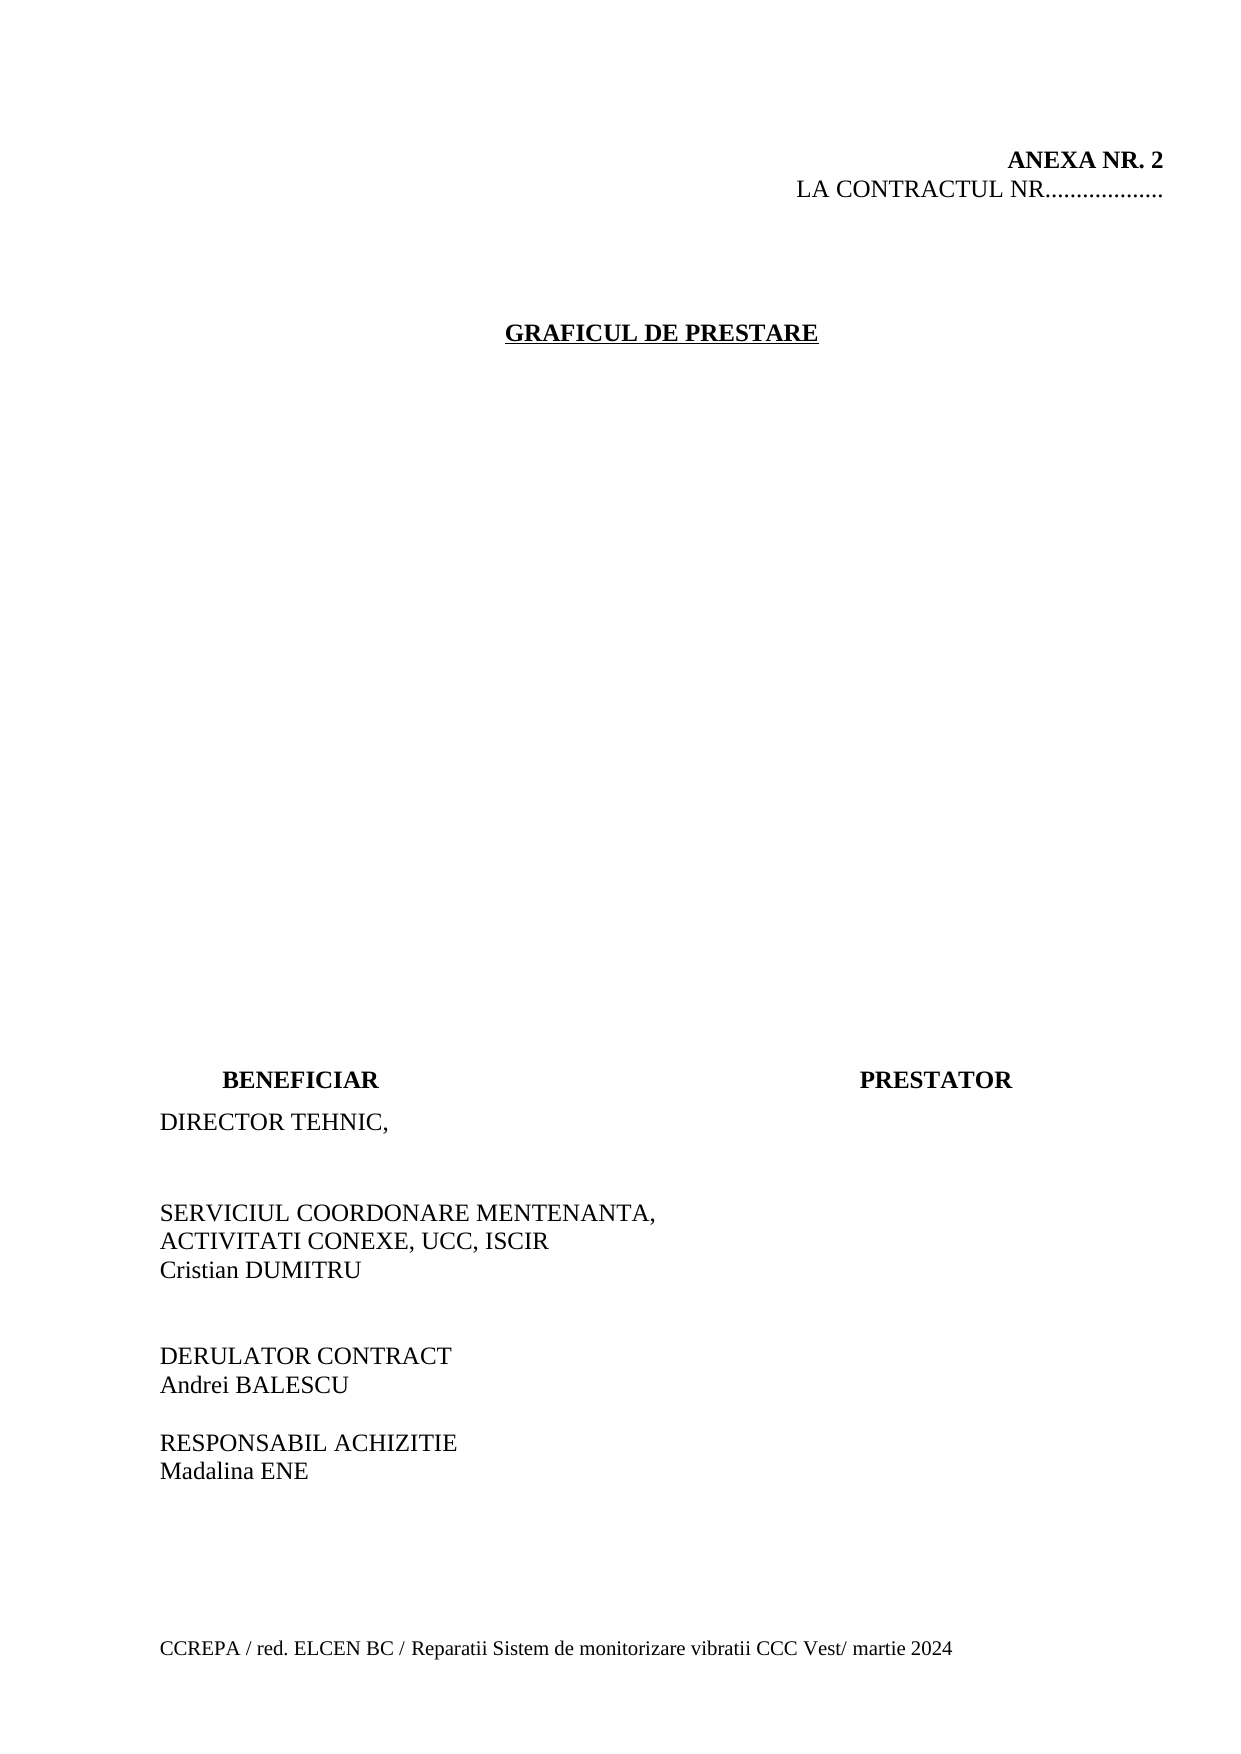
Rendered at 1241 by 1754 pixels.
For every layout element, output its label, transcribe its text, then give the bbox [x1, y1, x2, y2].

text Andrei BALESCU [159, 1370, 1163, 1399]
text GRAFICUL DE PRESTARE [159, 318, 1163, 347]
text RESPONSABIL ACHIZITIE [159, 1428, 1163, 1456]
text ANEXA NR. 2 [159, 145, 1163, 174]
text SERVICIUL COORDONARE MENTENANTA, [159, 1198, 1163, 1226]
text LA CONTRACTUL NR................... [159, 174, 1163, 203]
text ACTIVITATI CONEXE, UCC, ISCIR [159, 1226, 1163, 1255]
text Cristian DUMITRU [159, 1255, 1163, 1284]
text BENEFICIAR PRESTATOR [159, 1065, 1163, 1094]
text DIRECTOR TEHNIC, [159, 1107, 1163, 1135]
text Madalina ENE [159, 1456, 1163, 1485]
text DERULATOR CONTRACT [159, 1341, 1163, 1370]
